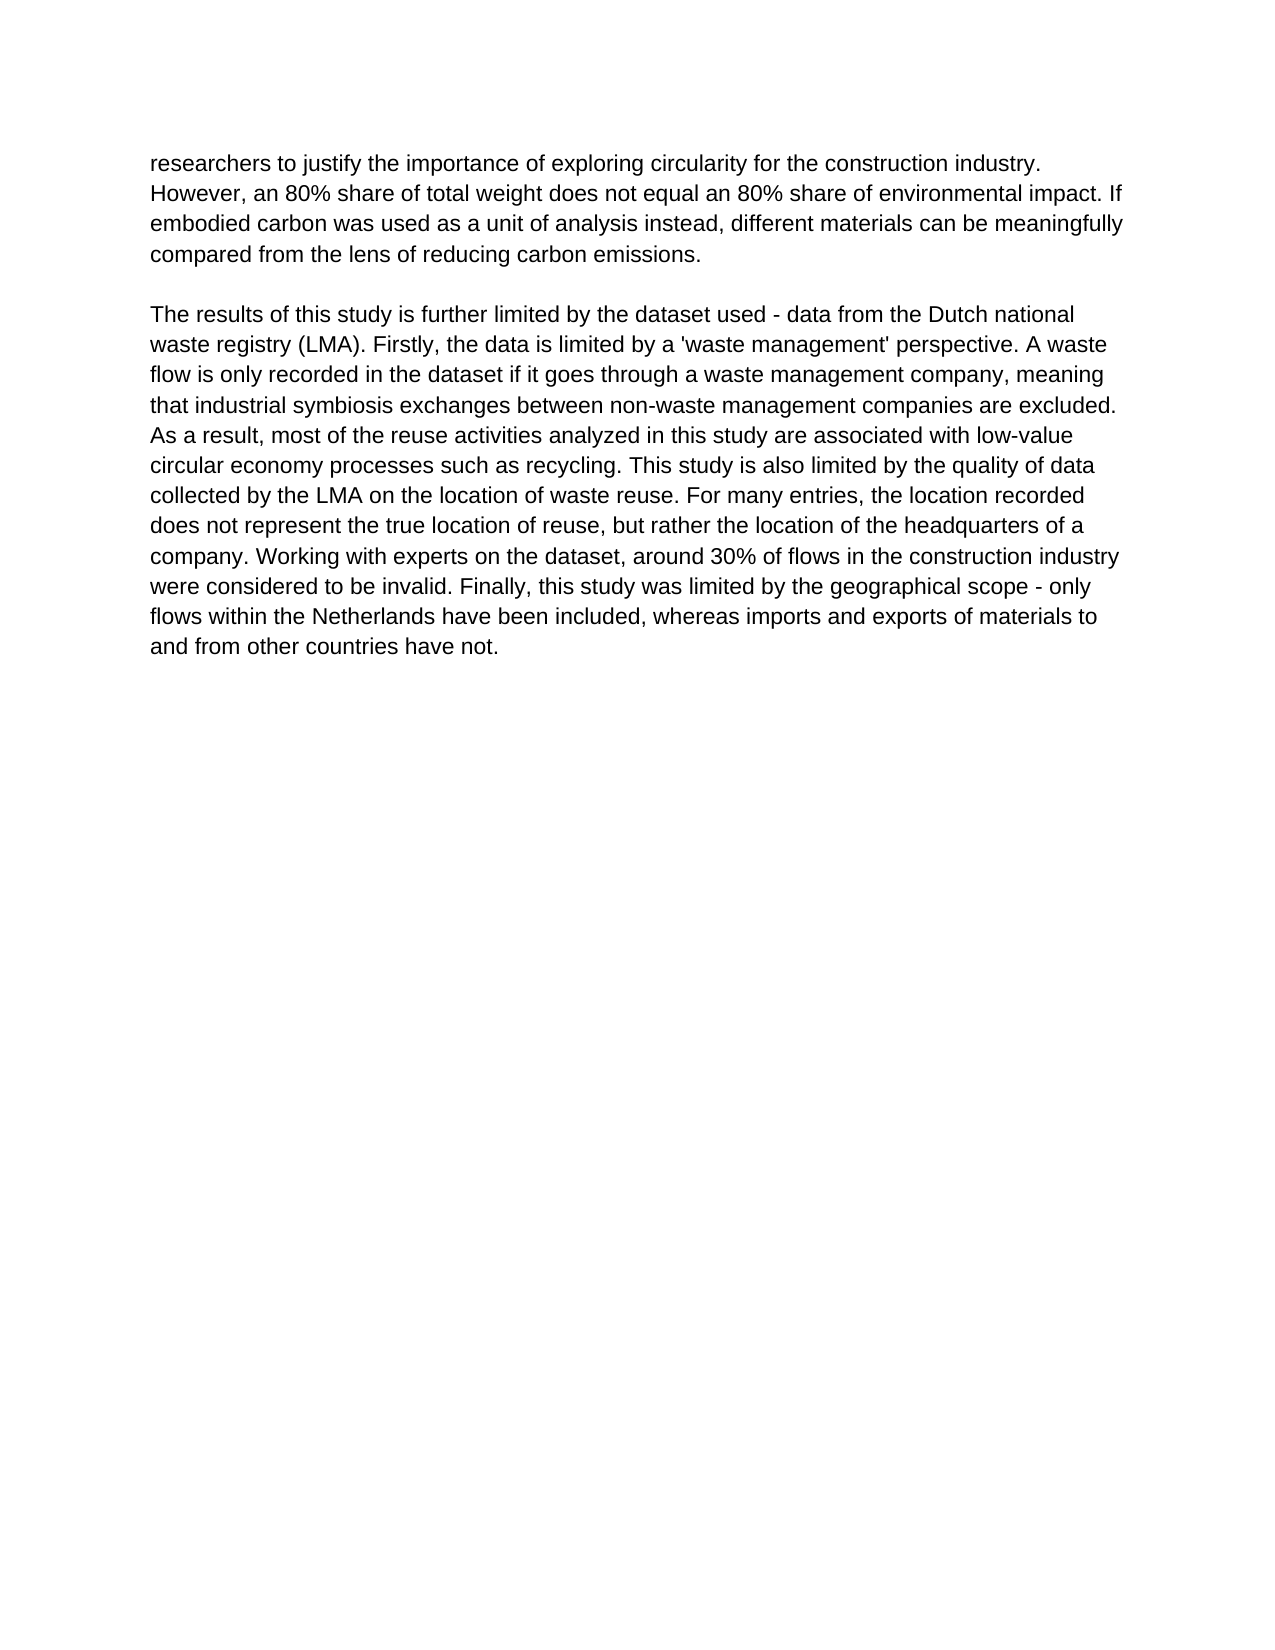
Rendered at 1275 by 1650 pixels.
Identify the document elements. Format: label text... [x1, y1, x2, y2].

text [150, 150, 1125, 267]
text The results of this study is further limited by the dataset used - data from the Dutch national waste registry (LMA). Firstly, the data is limited by a 'waste management' perspective. A waste flow is only recorded in the dataset if it goes through a waste management company, meaning that industrial symbiosis exchanges between non-waste management companies are excluded. As a result, most of the reuse activities analyzed in this study are associated with low-value circular economy processes such as recycling. This study is also limited by the quality of data collected by the LMA on the location of waste reuse. For many entries, the location recorded does not represent the true location of reuse, but rather the location of the headquarters of a company. Working with experts on the dataset, around 30% of flows in the construction industry were considered to be invalid. Finally, this study was limited by the geographical scope - only flows within the Netherlands have been included, whereas imports and exports of materials to and from other countries have not. [150, 301, 1125, 660]
